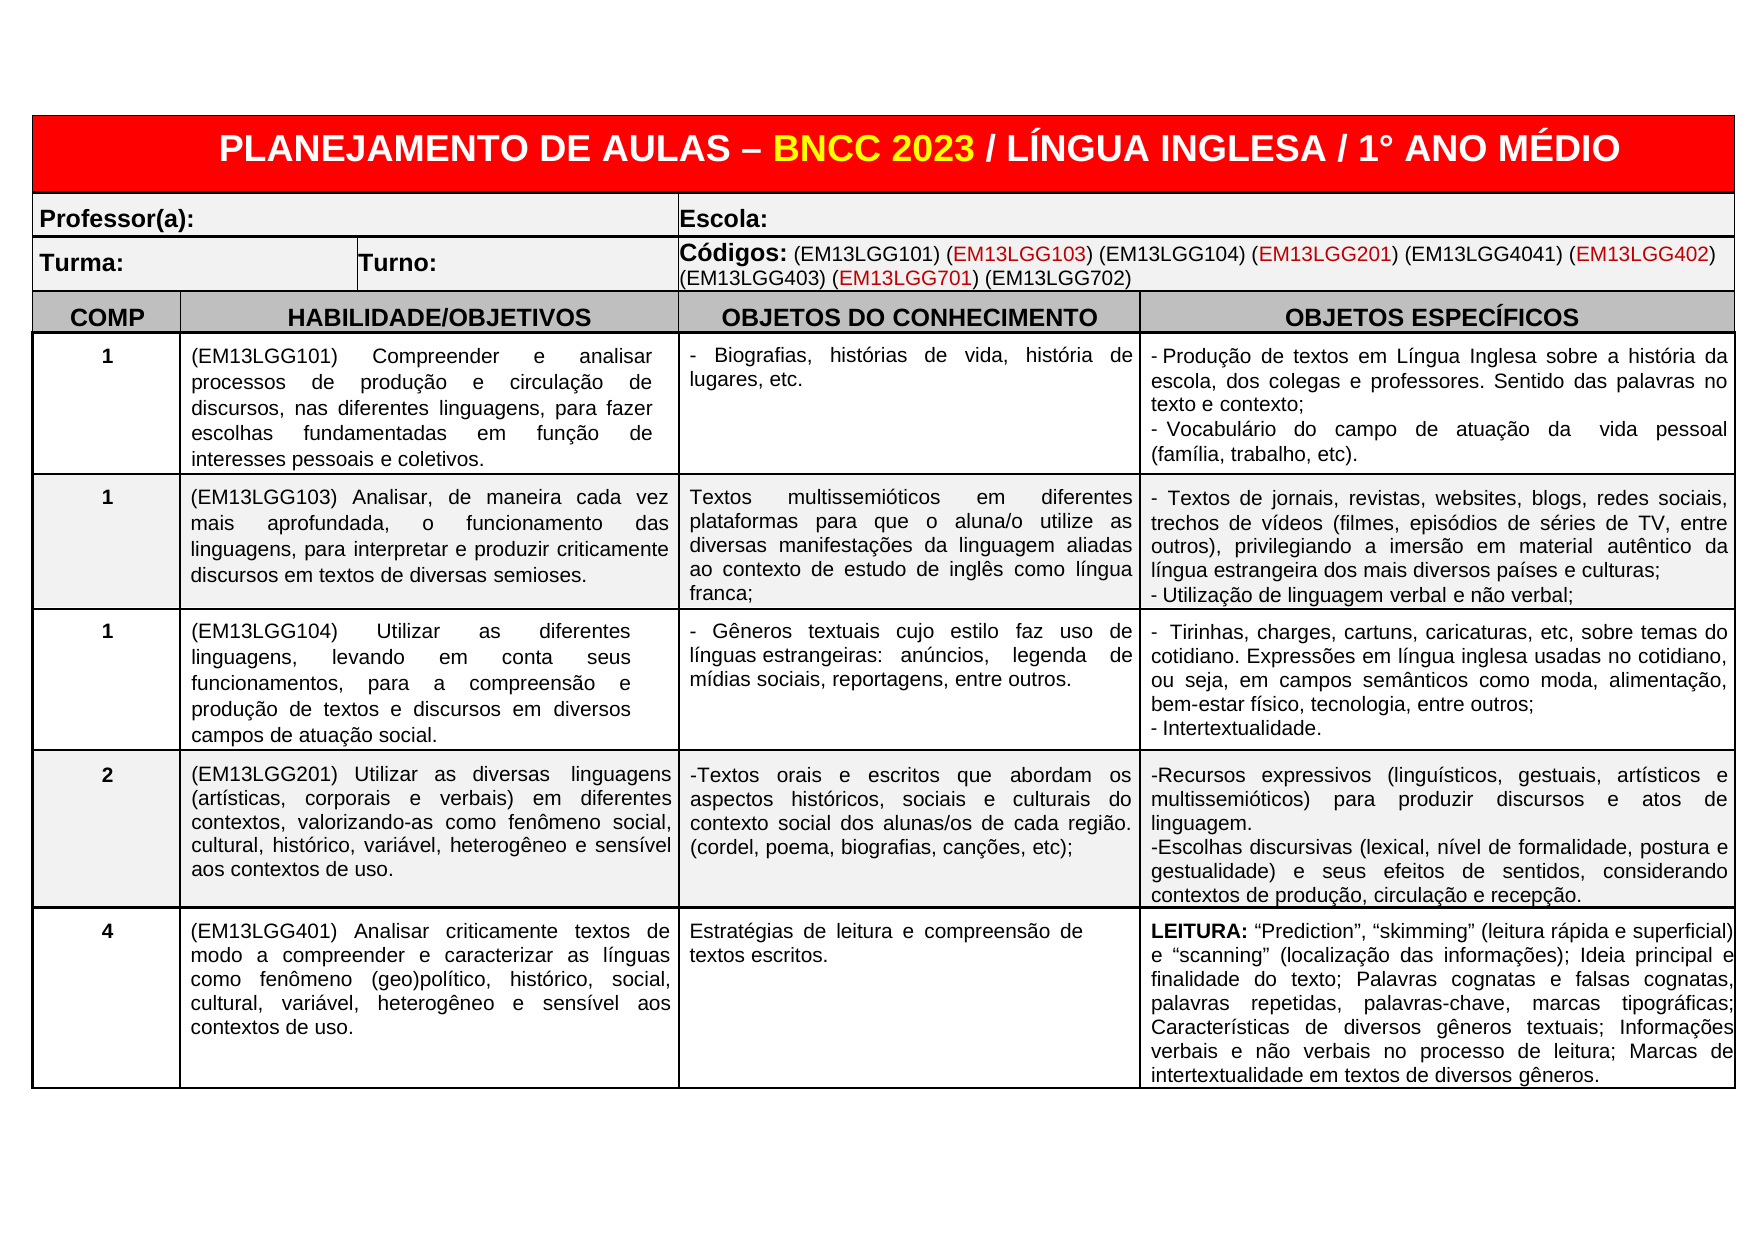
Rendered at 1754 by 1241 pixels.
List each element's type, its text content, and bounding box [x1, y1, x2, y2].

table_cell Tirinhas, charges, cartuns, caricaturas, etc, sobre temas do cotidiano. Expressões em língua inglesa usadas no cotidiano, ou seja, em campos semânticos como moda, alimentação, bem-estar físico, tecnologia, entre outros; Intertextualidade. [1141, 610, 1734, 749]
table_cell (EM13LGG101) Compreender e analisar processos de produção e circulação de discursos, nas diferentes linguagens, para fazer escolhas fundamentadas em função de interesses pessoais e coletivos. [181, 334, 678, 473]
table_cell Produção de textos em Língua Inglesa sobre a história da escola, dos colegas e professores. Sentido das palavras no texto e contexto; Vocabulário do campo de atuação da vida pessoal (família, trabalho, etc). [1141, 334, 1734, 473]
table_cell -Textos orais e escritos que abordam os aspectos históricos, sociais e culturais do contexto social dos alunas/os de cada região. (cordel, poema, biografias, canções, etc); [680, 751, 1139, 906]
table_cell Turno: [358, 238, 678, 290]
table_header PLANEJAMENTO DE AULAS – BNCC 2023 / LÍNGUA INGLESA / 1° ANO MÉDIO [33, 116, 1734, 191]
table_cell Escola: [679, 194, 1734, 235]
table_cell Turma: [33, 238, 357, 290]
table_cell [1141, 909, 1734, 1087]
table_cell - Gêneros textuais cujo estilo faz uso de línguas estrangeiras: anúncios, legenda de mídias sociais, reportagens, entre outros. [680, 610, 1139, 749]
table_cell HABILIDADE/OBJETIVOS [181, 292, 678, 331]
table_cell OBJETOS ESPECÍFICOS [1141, 292, 1734, 331]
table_cell -Recursos expressivos (linguísticos, gestuais, artísticos e multissemióticos) para produzir discursos e atos de linguagem. -Escolhas discursivas (lexical, nível de formalidade, postura e gestualidade) e seus efeitos de sentidos, considerando contextos de produção, circulação e recepção. [1141, 751, 1734, 906]
table_cell OBJETOS DO CONHECIMENTO [679, 292, 1139, 331]
table_cell 1 [34, 475, 179, 607]
table_cell - Biografias, histórias de vida, história de lugares, etc. [680, 334, 1139, 473]
table_cell 4 [34, 909, 179, 1087]
table_cell 1 [34, 610, 179, 749]
table_cell Textos de jornais, revistas, websites, blogs, redes sociais, trechos de vídeos (filmes, episódios de séries de TV, entre outros), privilegiando a imersão em material autêntico da língua estrangeira dos mais diversos países e culturas; Utilização de linguagem verbal e não verbal; [1141, 475, 1734, 607]
table_cell (EM13LGG104) Utilizar as diferentes linguagens, levando em conta seus funcionamentos, para a compreensão e produção de textos e discursos em diversos campos de atuação social. [181, 610, 678, 749]
table_cell Textos multissemióticos em diferentes plataformas para que o aluna/o utilize as diversas manifestações da linguagem aliadas ao contexto de estudo de inglês como língua franca; [680, 475, 1139, 607]
table_cell Professor(a): [33, 194, 678, 235]
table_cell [680, 909, 1139, 1087]
table_cell Códigos: (EM13LGG101) (EM13LGG103) (EM13LGG104) (EM13LGG201) (EM13LGG4041) (EM13LGG402) (EM13LGG403) (EM13LGG701) (EM13LGG702) [679, 238, 1734, 290]
table_cell 1 [34, 334, 179, 473]
table_cell (EM13LGG103) Analisar, de maneira cada vez mais aprofundada, o funcionamento das linguagens, para interpretar e produzir criticamente discursos em textos de diversas semioses. [181, 475, 678, 607]
table_cell (EM13LGG201) Utilizar as diversas linguagens (artísticas, corporais e verbais) em diferentes contextos, valorizando-as como fenômeno social, cultural, histórico, variável, heterogêneo e sensível aos contextos de uso. [181, 751, 678, 906]
table_cell COMP [33, 292, 180, 331]
table_cell 2 [34, 751, 179, 906]
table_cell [181, 909, 678, 1087]
